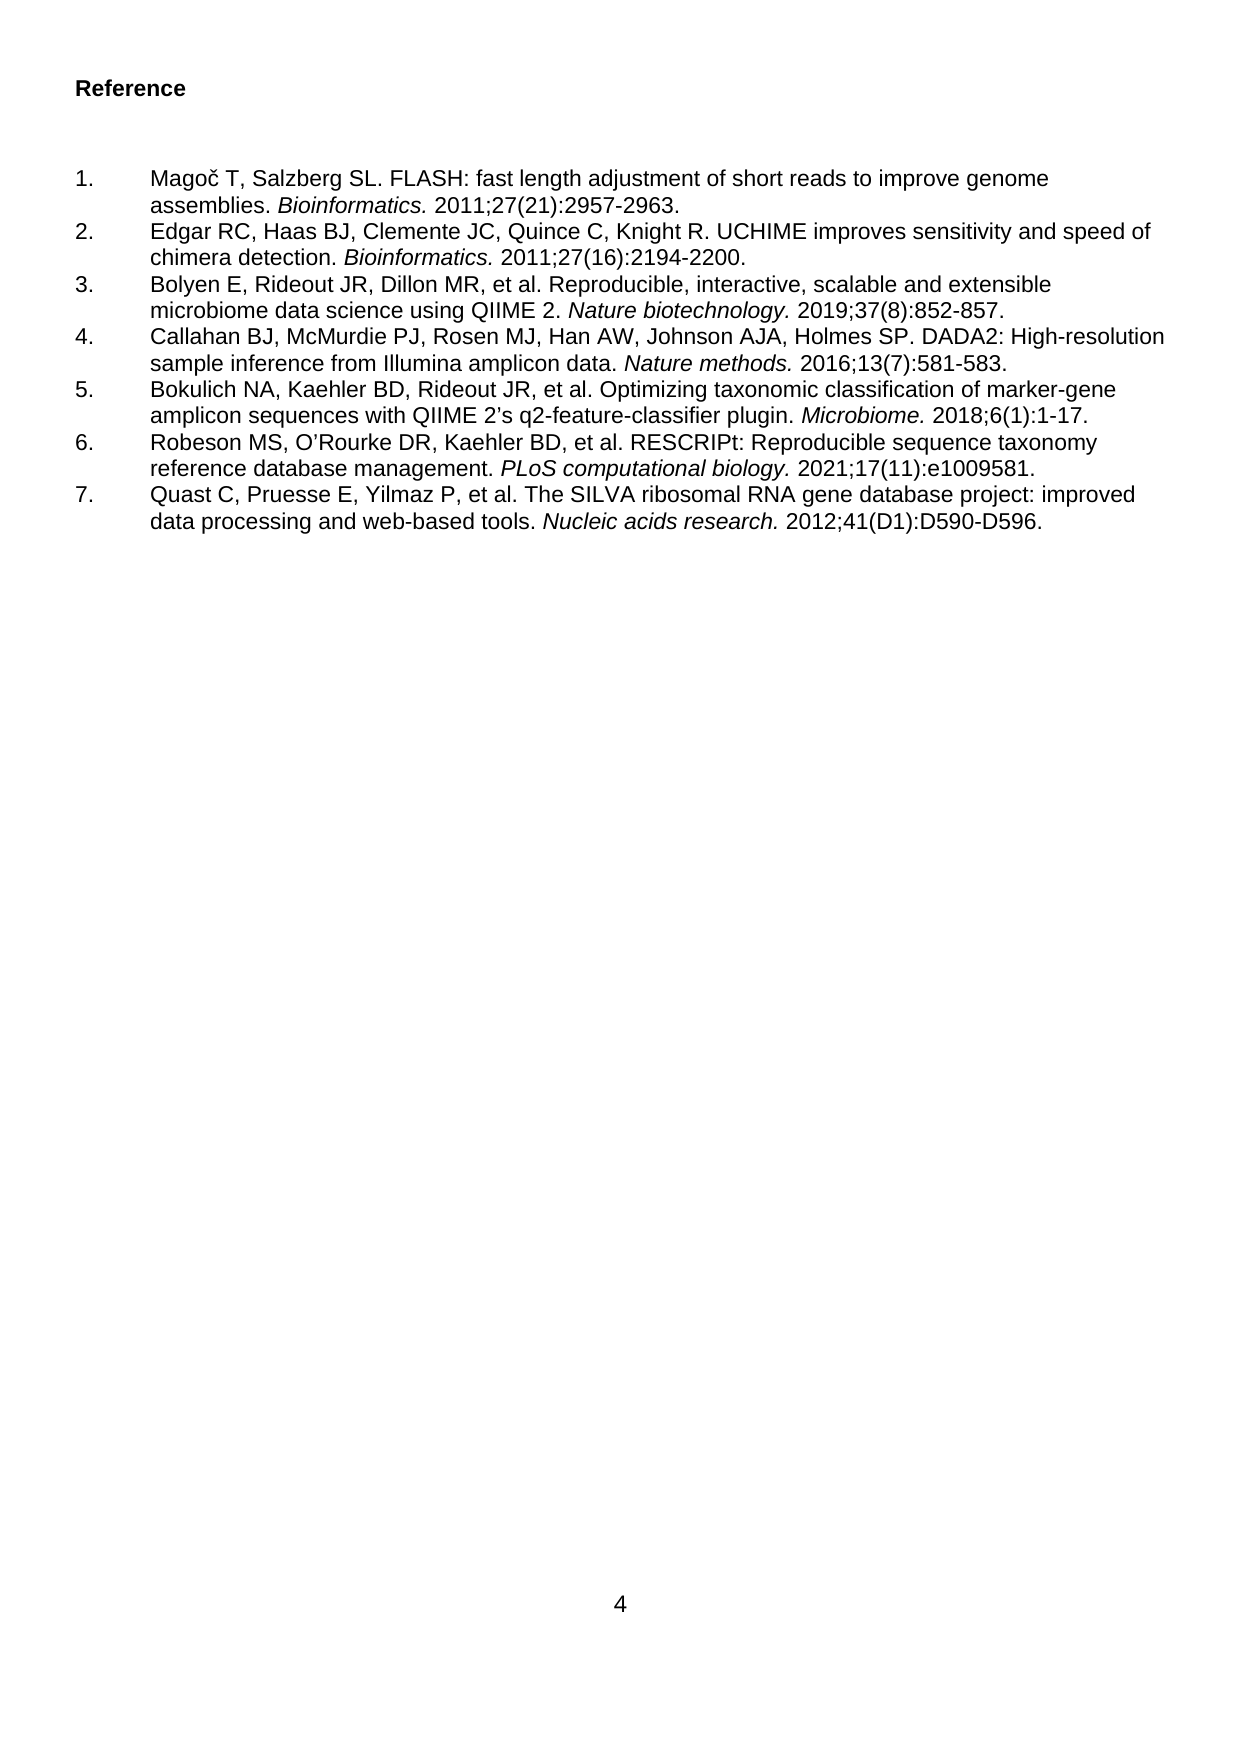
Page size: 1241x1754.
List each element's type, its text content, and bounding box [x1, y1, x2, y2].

text Reference [75, 75, 1165, 101]
text 2. Edgar RC, Haas BJ, Clemente JC, Quince C, Knight R. UCHIME improves sensitivity and speed of chimera detection. Bioinformatics. 2011;27(16):2194-2200. [75, 218, 1165, 271]
text 3. Bolyen E, Rideout JR, Dillon MR, et al. Reproducible, interactive, scalable and extensible microbiome data science using QIIME 2. Nature biotechnology. 2019;37(8):852-857. [75, 271, 1165, 323]
text 4. Callahan BJ, McMurdie PJ, Rosen MJ, Han AW, Johnson AJA, Holmes SP. DADA2: High-resolution sample inference from Illumina amplicon data. Nature methods. 2016;13(7):581-583. [75, 323, 1165, 376]
text 1. Magoč T, Salzberg SL. FLASH: fast length adjustment of short reads to improve genome assemblies. Bioinformatics. 2011;27(21):2957-2963. [75, 165, 1165, 218]
text 5. Bokulich NA, Kaehler BD, Rideout JR, et al. Optimizing taxonomic classification of marker-gene amplicon sequences with QIIME 2’s q2-feature-classifier plugin. Microbiome. 2018;6(1):1-17. [75, 376, 1165, 429]
text 6. Robeson MS, O’Rourke DR, Kaehler BD, et al. RESCRIPt: Reproducible sequence taxonomy reference database management. PLoS computational biology. 2021;17(11):e1009581. [75, 429, 1165, 481]
text 7. Quast C, Pruesse E, Yilmaz P, et al. The SILVA ribosomal RNA gene database project: improved data processing and web-based tools. Nucleic acids research. 2012;41(D1):D590-D596. [75, 481, 1165, 534]
